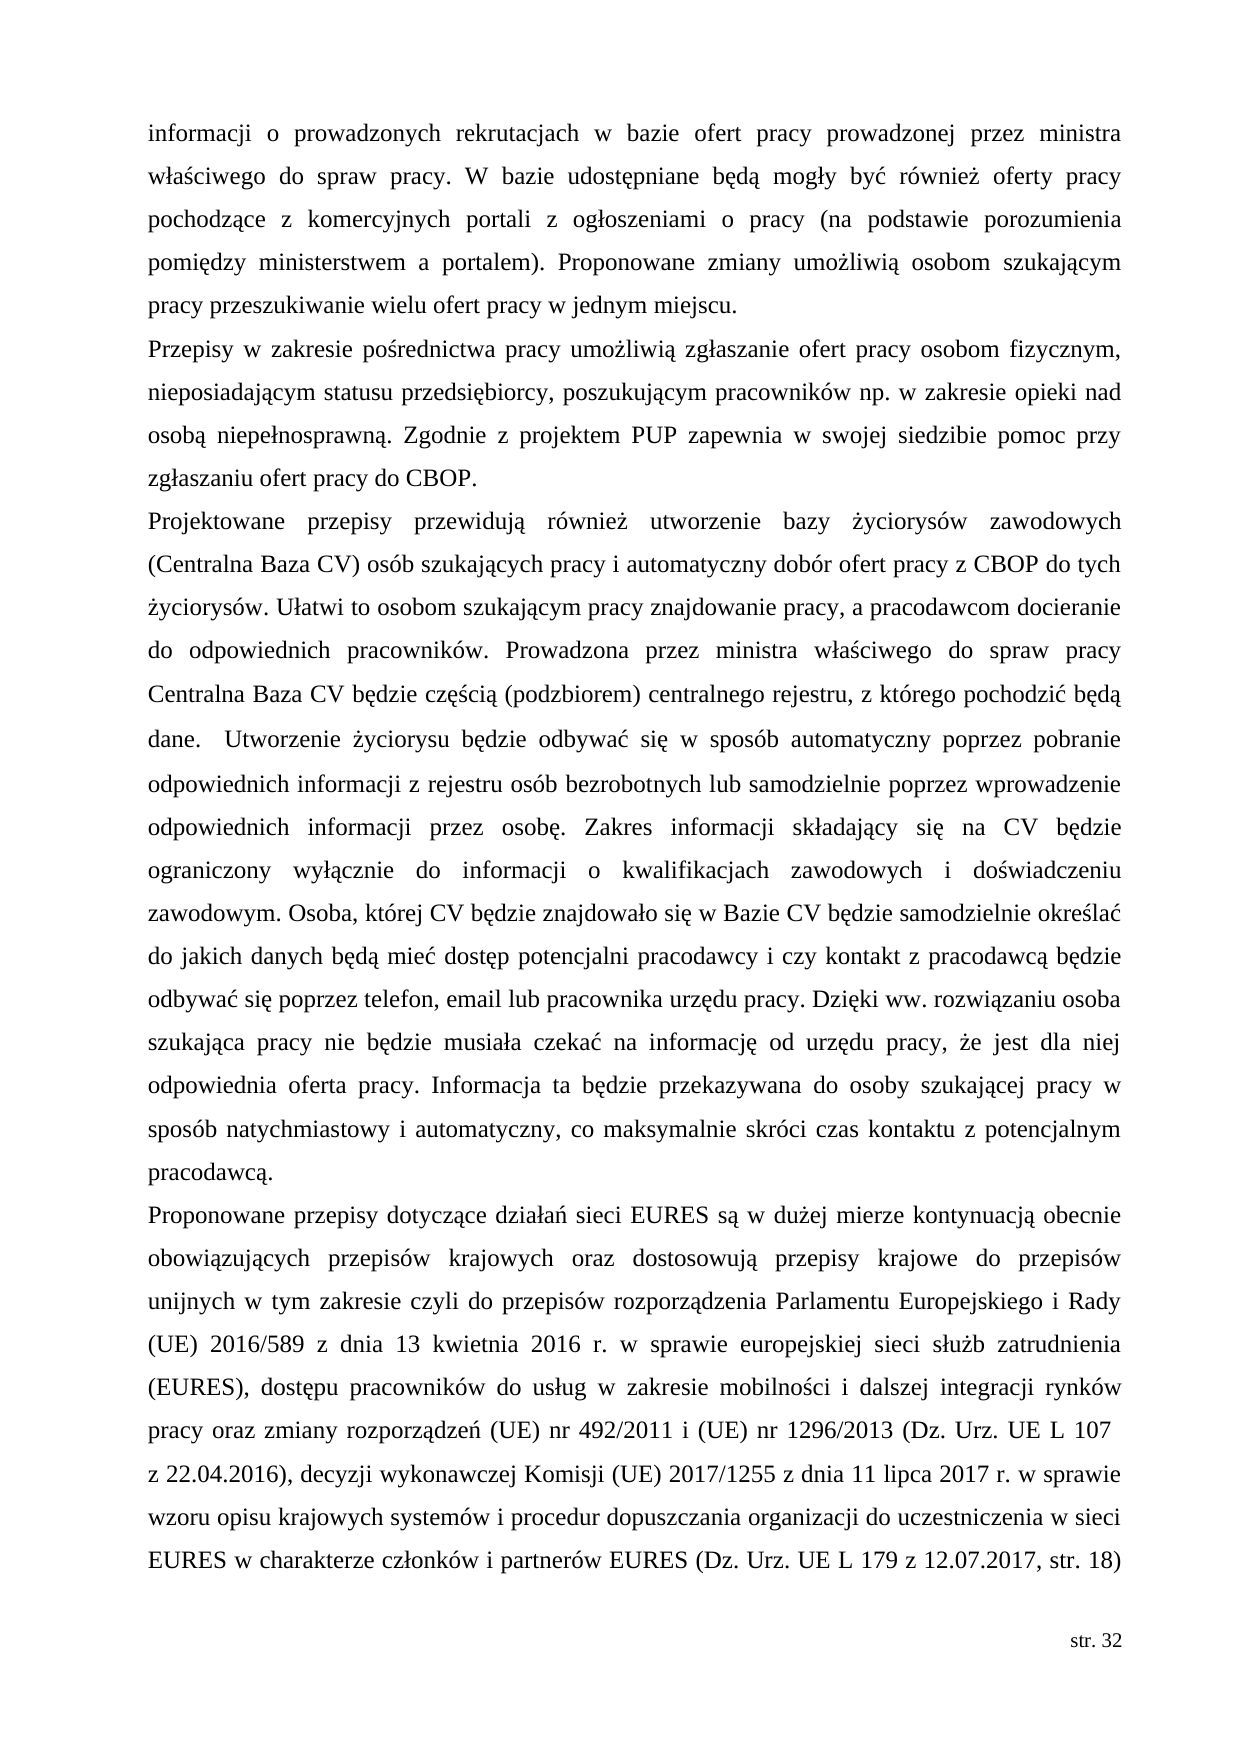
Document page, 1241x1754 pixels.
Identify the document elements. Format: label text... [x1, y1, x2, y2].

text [148, 118, 1122, 319]
text Projektowane przepisy przewidują również utworzenie bazy życiorysów zawodowych (Centralna Baza CV) osób szukających pracy i automatyczny dobór ofert pracy z CBOP do tych życiorysów. Ułatwi to osobom szukającym pracy znajdowanie pracy, a pracodawcom docieranie do odpowiednich pracowników. Prowadzona przez ministra właściwego do spraw pracy Centralna Baza CV będzie częścią (podzbiorem) centralnego rejestru, z którego pochodzić będą dane. Utworzenie życiorysu będzie odbywać się w sposób automatyczny poprzez pobranie odpowiednich informacji z rejestru osób bezrobotnych lub samodzielnie poprzez wprowadzenie odpowiednich informacji przez osobę. Zakres informacji składający się na CV będzie ograniczony wyłącznie do informacji o kwalifikacjach zawodowych i doświadczeniu zawodowym. Osoba, której CV będzie znajdowało się w Bazie CV będzie samodzielnie określać do jakich danych będą mieć dostęp potencjalni pracodawcy i czy kontakt z pracodawcą będzie odbywać się poprzez telefon, email lub pracownika urzędu pracy. Dzięki ww. rozwiązaniu osoba szukająca pracy nie będzie musiała czekać na informację od urzędu pracy, że jest dla niej odpowiednia oferta pracy. Informacja ta będzie przekazywana do osoby szukającej pracy w sposób natychmiastowy i automatyczny, co maksymalnie skróci czas kontaktu z potencjalnym pracodawcą. [148, 506, 1122, 1186]
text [148, 1200, 1122, 1574]
text Przepisy w zakresie pośrednictwa pracy umożliwią zgłaszanie ofert pracy osobom fizycznym, nieposiadającym statusu przedsiębiorcy, poszukującym pracowników np. w zakresie opieki nad osobą niepełnosprawną. Zgodnie z projektem PUP zapewnia w swojej siedzibie pomoc przy zgłaszaniu ofert pracy do CBOP. [148, 334, 1122, 492]
